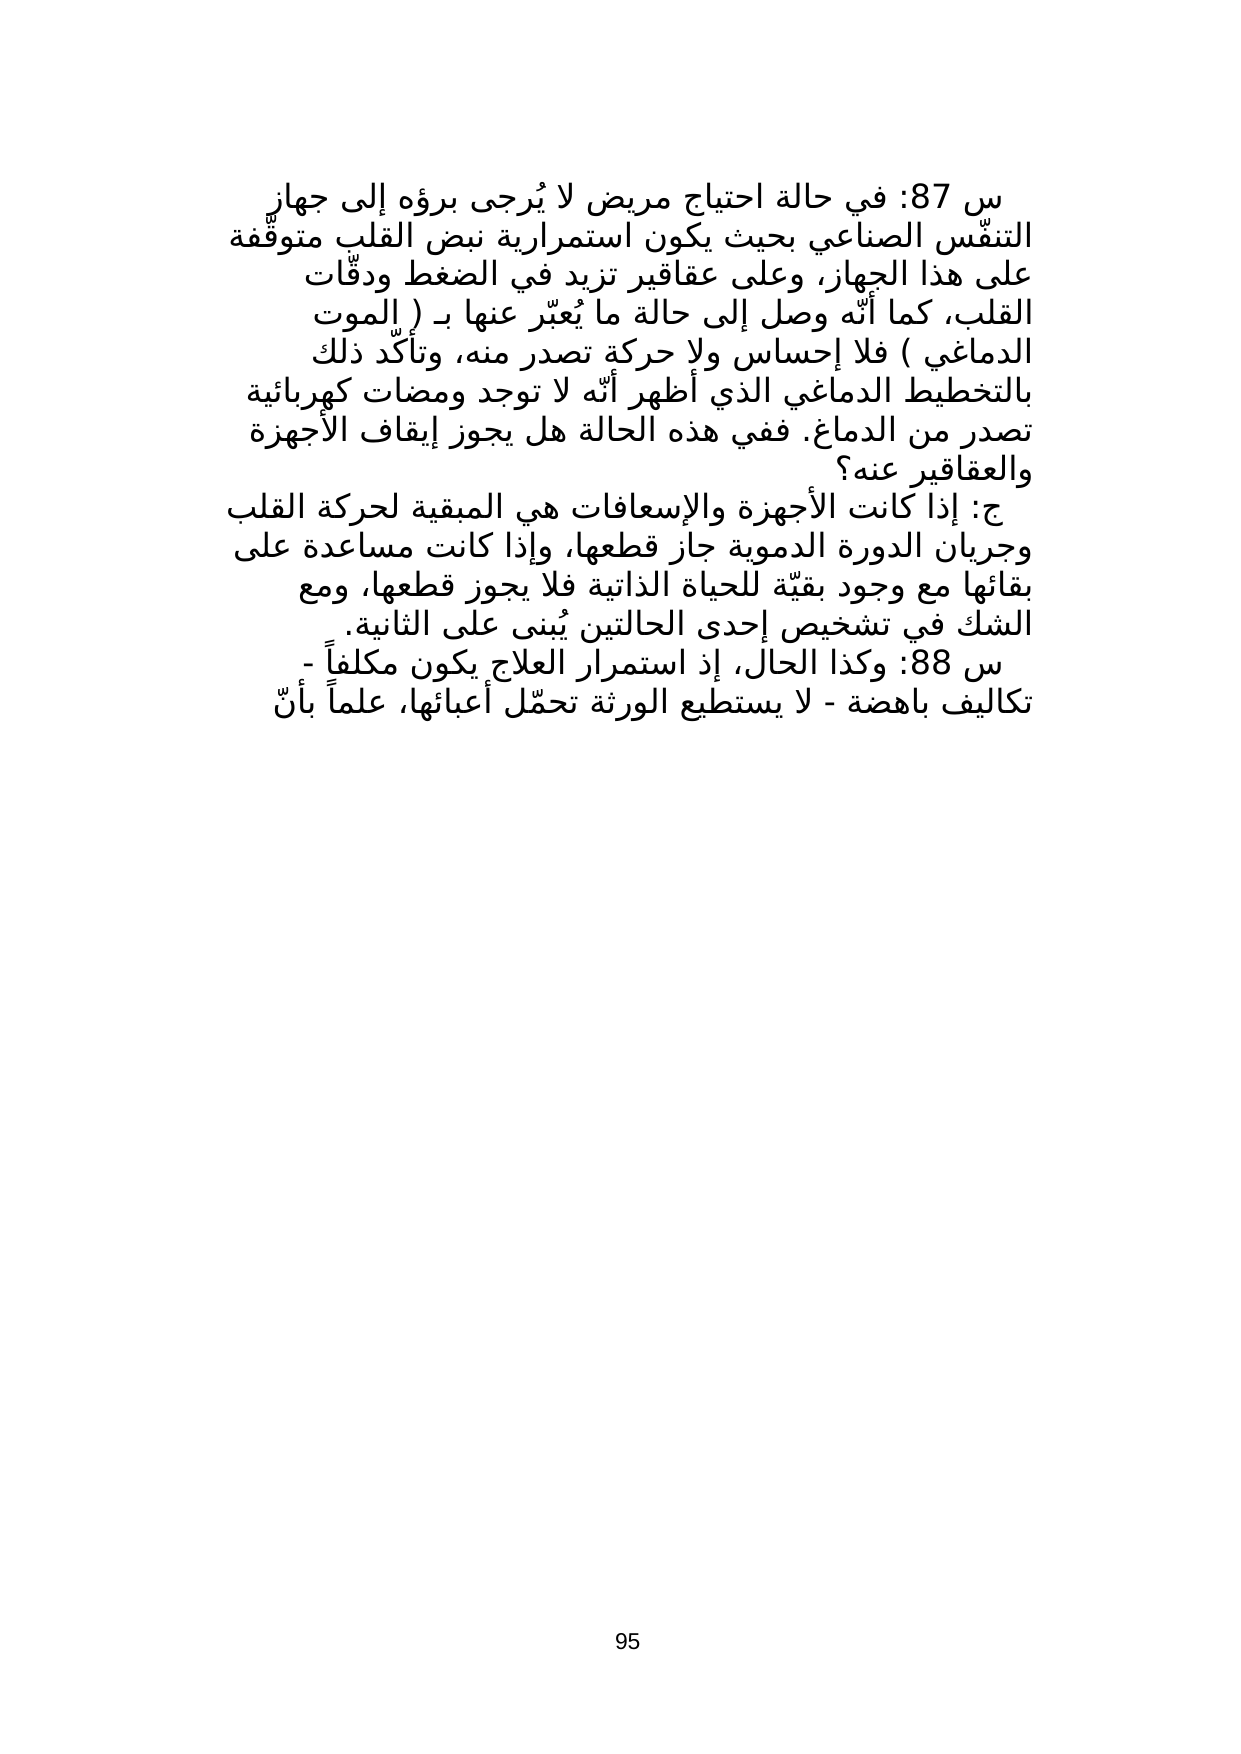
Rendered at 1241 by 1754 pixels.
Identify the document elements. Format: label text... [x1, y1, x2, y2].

text ج: إذا كانت الأجهزة والإسعافات هي المبقية لحركة القلب وجريان الدورة الدموية جاز قطعها، وإذا كانت مساعدة على بقائها مع وجود بقيّة للحياة الذاتية فلا يجوز قطعها، ومع الشك في تشخيص إحدى الحالتين يُبنى على الثانية. [222, 488, 1033, 643]
text س 87: في حالة احتياج مريض لا يُرجى برؤه إلى جهاز التنفّس الصناعي بحيث يكون استمرارية نبض القلب متوقّفة على هذا الجهاز، وعلى عقاقير تزيد في الضغط ودقّات القلب، كما أنّه وصل إلى حالة ما يُعبّر عنها بـ ( الموت الدماغي ) فلا إحساس ولا حركة تصدر منه، وتأكّد ذلك بالتخطيط الدماغي الذي أظهر أنّه لا توجد ومضات كهربائية تصدر من الدماغ. ففي هذه الحالة هل يجوز إيقاف الأجهزة والعقاقير عنه؟ [222, 177, 1033, 488]
text س 88: وكذا الحال، إذ استمرار العلاج يكون مكلفاً - تكاليف باهضة - لا يستطيع الورثة تحمّل أعبائها، علماً بأنّ [222, 643, 1033, 721]
